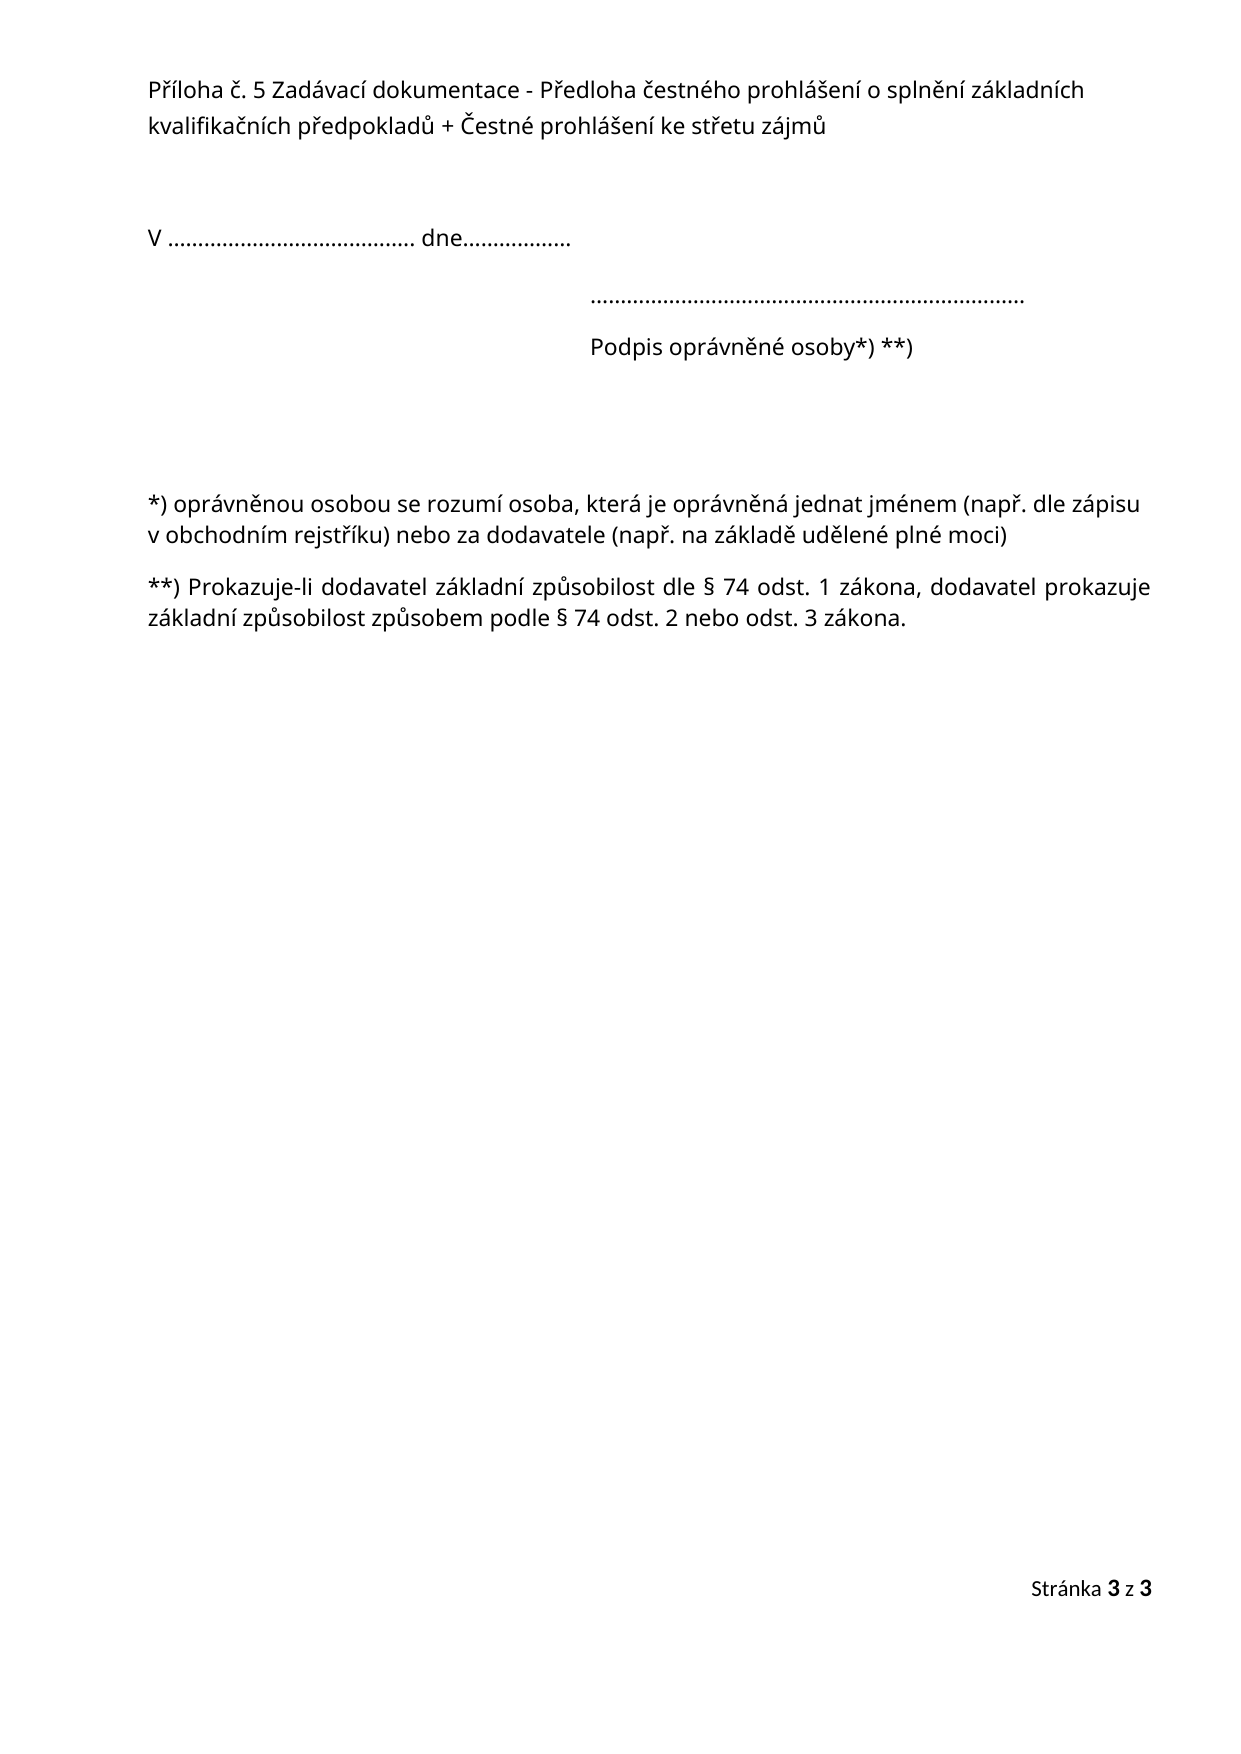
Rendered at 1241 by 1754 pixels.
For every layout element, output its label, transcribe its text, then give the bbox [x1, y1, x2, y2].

text **) Prokazuje-li dodavatel základní způsobilost dle § 74 odst. 1 zákona, dodavatel prokazuje základní způsobilost způsobem podle § 74 odst. 2 nebo odst. 3 zákona. [148, 571, 1152, 633]
text *) oprávněnou osobou se rozumí osoba, která je oprávněná jednat jménem (např. dle zápisu v obchodním rejstříku) nebo za dodavatele (např. na základě udělené plné moci) [148, 487, 1152, 550]
text Podpis oprávněné osoby*) **) [516, 331, 1152, 362]
text V ………………………………….. dne……………… [148, 222, 1152, 254]
text ……………………………………………………………… [516, 279, 1152, 310]
